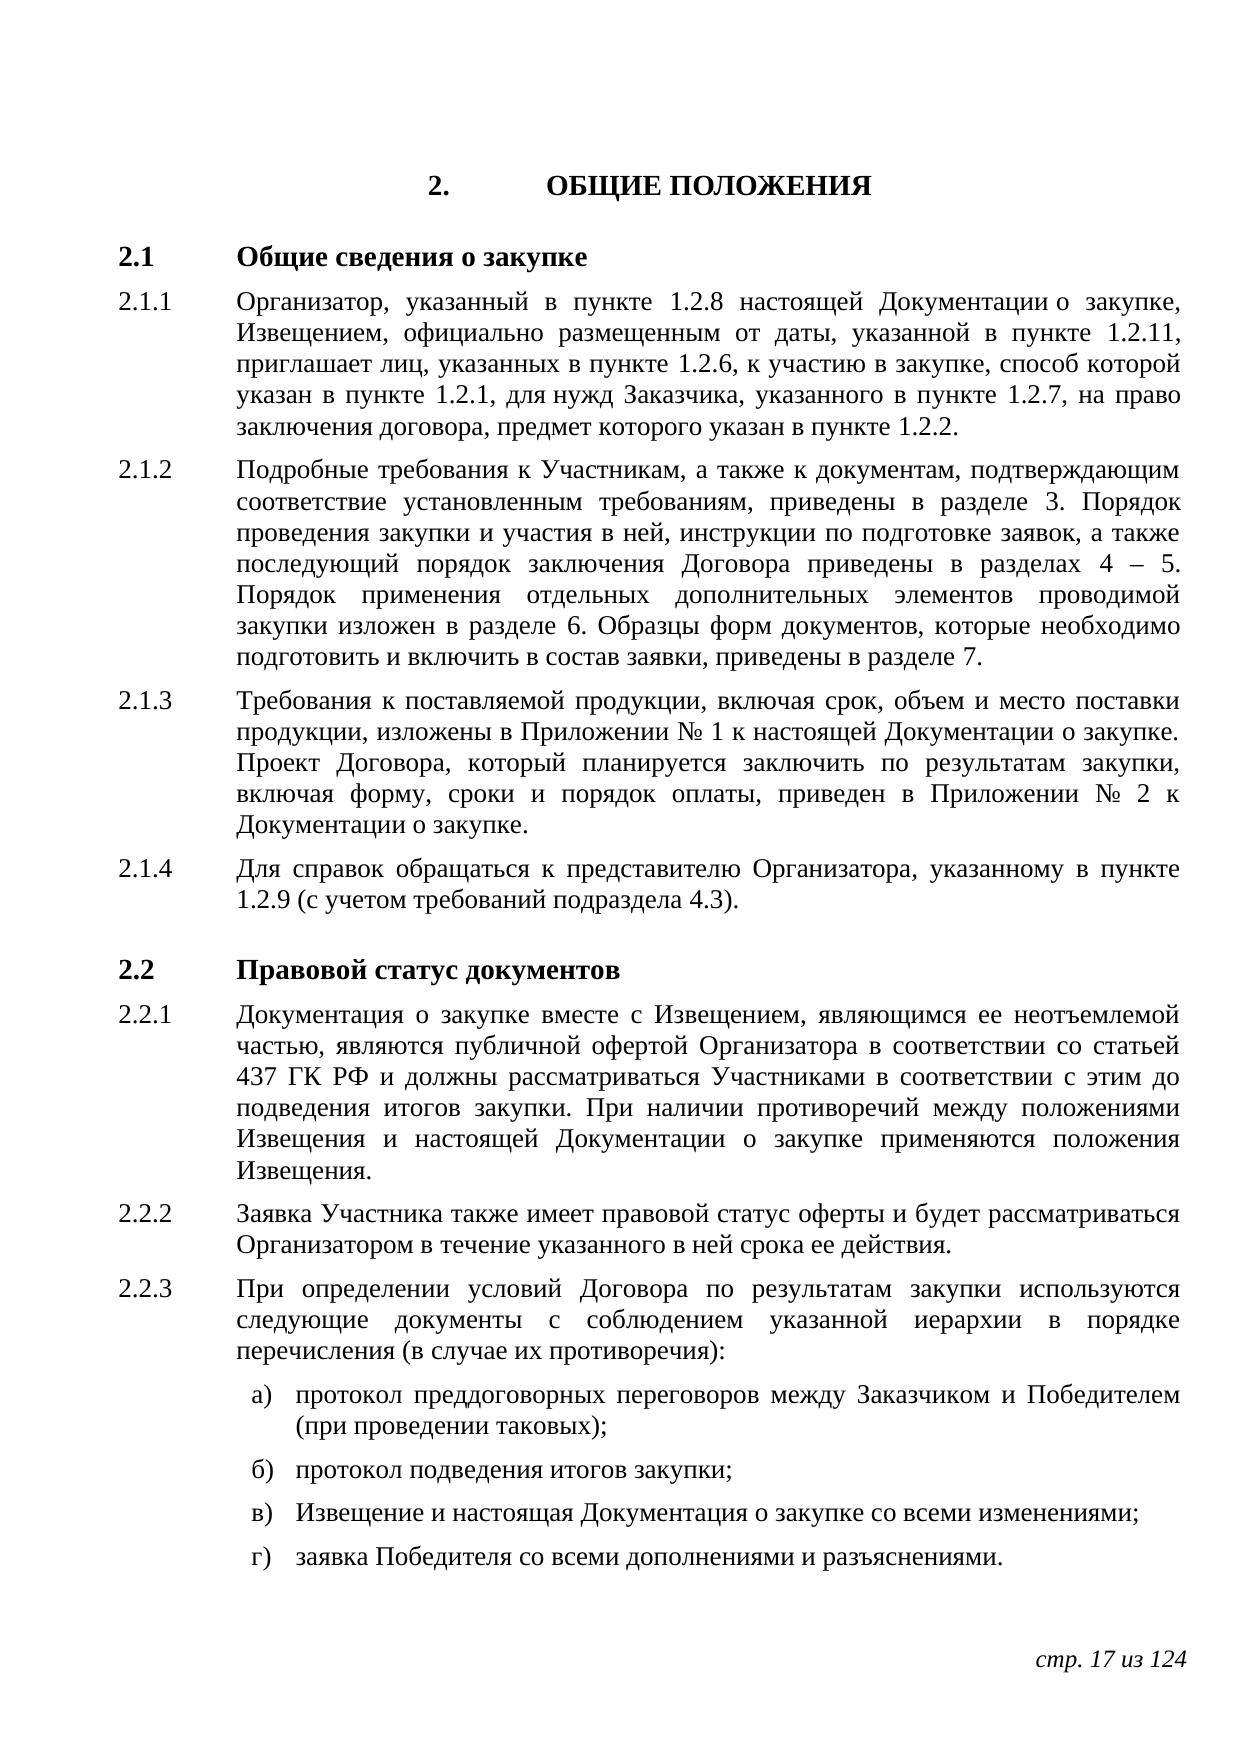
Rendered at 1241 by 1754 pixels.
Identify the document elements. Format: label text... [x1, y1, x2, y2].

text Подробные требования к Участникам, а также к документам, подтверждающим соответствие установленным требованиям, приведены в разделе 3. Порядок проведения закупки и участия в ней, инструкции по подготовке заявок, а также последующий порядок заключения Договора приведены в разделах 4 – 5. Порядок применения отдельных дополнительных элементов проводимой закупки изложен в разделе 6. Образцы форм документов, которые необходимо подготовить и включить в состав заявки, приведены в разделе 7. [118, 453, 1181, 671]
list Документация о закупке вместе с Извещением, являющимся ее неотъемлемой частью, являются публичной офертой Организатора в соответствии со статьей 437 ГК РФ и должны рассматриваться Участниками в соответствии с этим до подведения итогов закупки. При наличии противоречий между положениями Извещения и настоящей Документации о закупке применяются положения Извещения. [118, 998, 1181, 1185]
list Извещение и настоящая Документация о закупке со всеми изменениями; [251, 1497, 1181, 1528]
subtitle ОБЩИЕ ПОЛОЖЕНИЯ [118, 168, 1181, 202]
text При определении условий Договора по результатам закупки используются следующие документы с соблюдением указанной иерархии в порядке перечисления (в случае их противоречия): [118, 1272, 1181, 1366]
subtitle Правовой статус документов [118, 952, 1181, 986]
list протокол преддоговорных переговоров между Заказчиком и Победителем (при проведении таковых); [251, 1378, 1181, 1440]
subtitle Общие сведения о закупке [118, 239, 1181, 273]
text Требования к поставляемой продукции, включая срок, объем и место поставки продукции, изложены в Приложении № 1 к настоящей Документации о закупке. Проект Договора, который планируется заключить по результатам закупки, включая форму, сроки и порядок оплаты, приведен в Приложении № 2 к Документации о закупке. [118, 684, 1181, 840]
list Заявка Участника также имеет правовой статус оферты и будет рассматриваться Организатором в течение указанного в ней срока ее действия. [118, 1197, 1181, 1260]
list заявка Победителя со всеми дополнениями и разъяснениями. [251, 1540, 1181, 1571]
text Организатор, указанный в пункте 1.2.8 настоящей Документации о закупке, Извещением, официально размещенным от даты, указанной в пункте 1.2.11, приглашает лиц, указанных в пункте 1.2.6, к участию в закупке, способ которой указан в пункте 1.2.1, для нужд Заказчика, указанного в пункте 1.2.7, на право заключения договора, предмет которого указан в пункте 1.2.2. [118, 285, 1181, 441]
list протокол подведения итогов закупки; [251, 1453, 1181, 1484]
text Для справок обращаться к представителю Организатора, указанному в пункте 1.2.9 (с учетом требований подраздела 4.3). [118, 852, 1181, 914]
